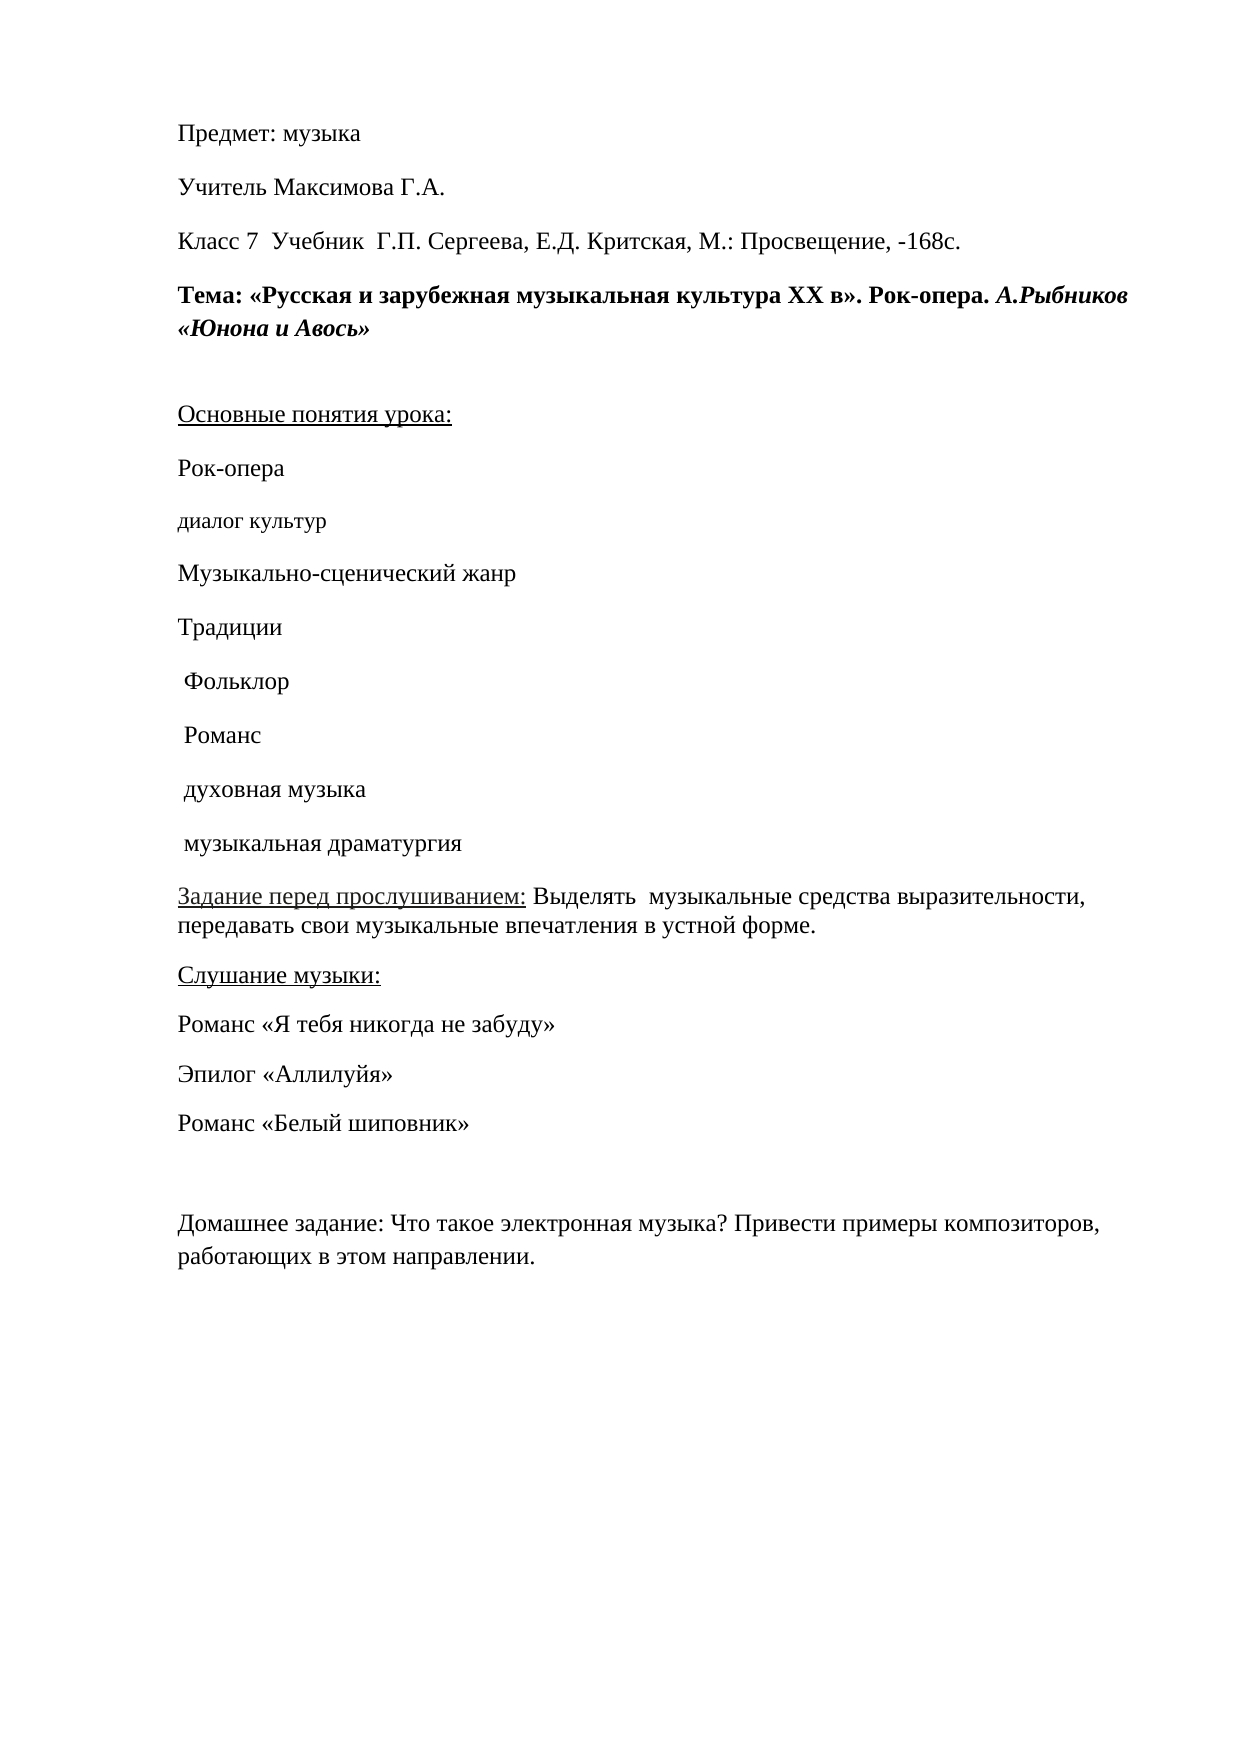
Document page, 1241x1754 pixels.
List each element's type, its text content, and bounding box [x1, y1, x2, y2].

text Задание перед прослушиванием: Выделять музыкальные средства выразительности, передавать свои музыкальные впечатления в устной форме. [177, 881, 1152, 939]
text Традиции [177, 612, 1152, 641]
text Рок-опера [177, 453, 1152, 482]
text духовная музыка [177, 774, 1152, 802]
text Слушание музыки: [177, 960, 1152, 988]
text Тема: «Русская и зарубежная музыкальная культура XX в». Рок-опера. А.Рыбников «Юнона и Авось» [177, 280, 1152, 341]
text Учитель Максимова Г.А. [177, 172, 1152, 201]
text диалог культур [177, 507, 1152, 534]
text Домашнее задание: Что такое электронная музыка? Привести примеры композиторов, работающих в этом направлении. [177, 1208, 1152, 1269]
text Романс «Белый шиповник» [177, 1108, 1152, 1137]
text музыкальная драматургия [177, 828, 1152, 856]
text Основные понятия урока: [177, 399, 1152, 428]
text Класс 7 Учебник Г.П. Сергеева, Е.Д. Критская, М.: Просвещение, -168с. [177, 226, 1152, 254]
text Эпилог «Аллилуйя» [177, 1059, 1152, 1088]
text Предмет: музыка [177, 118, 1152, 147]
text Романс [177, 720, 1152, 749]
text Фольклор [177, 666, 1152, 695]
text Романс «Я тебя никогда не забуду» [177, 1009, 1152, 1038]
text Музыкально-сценический жанр [177, 558, 1152, 587]
